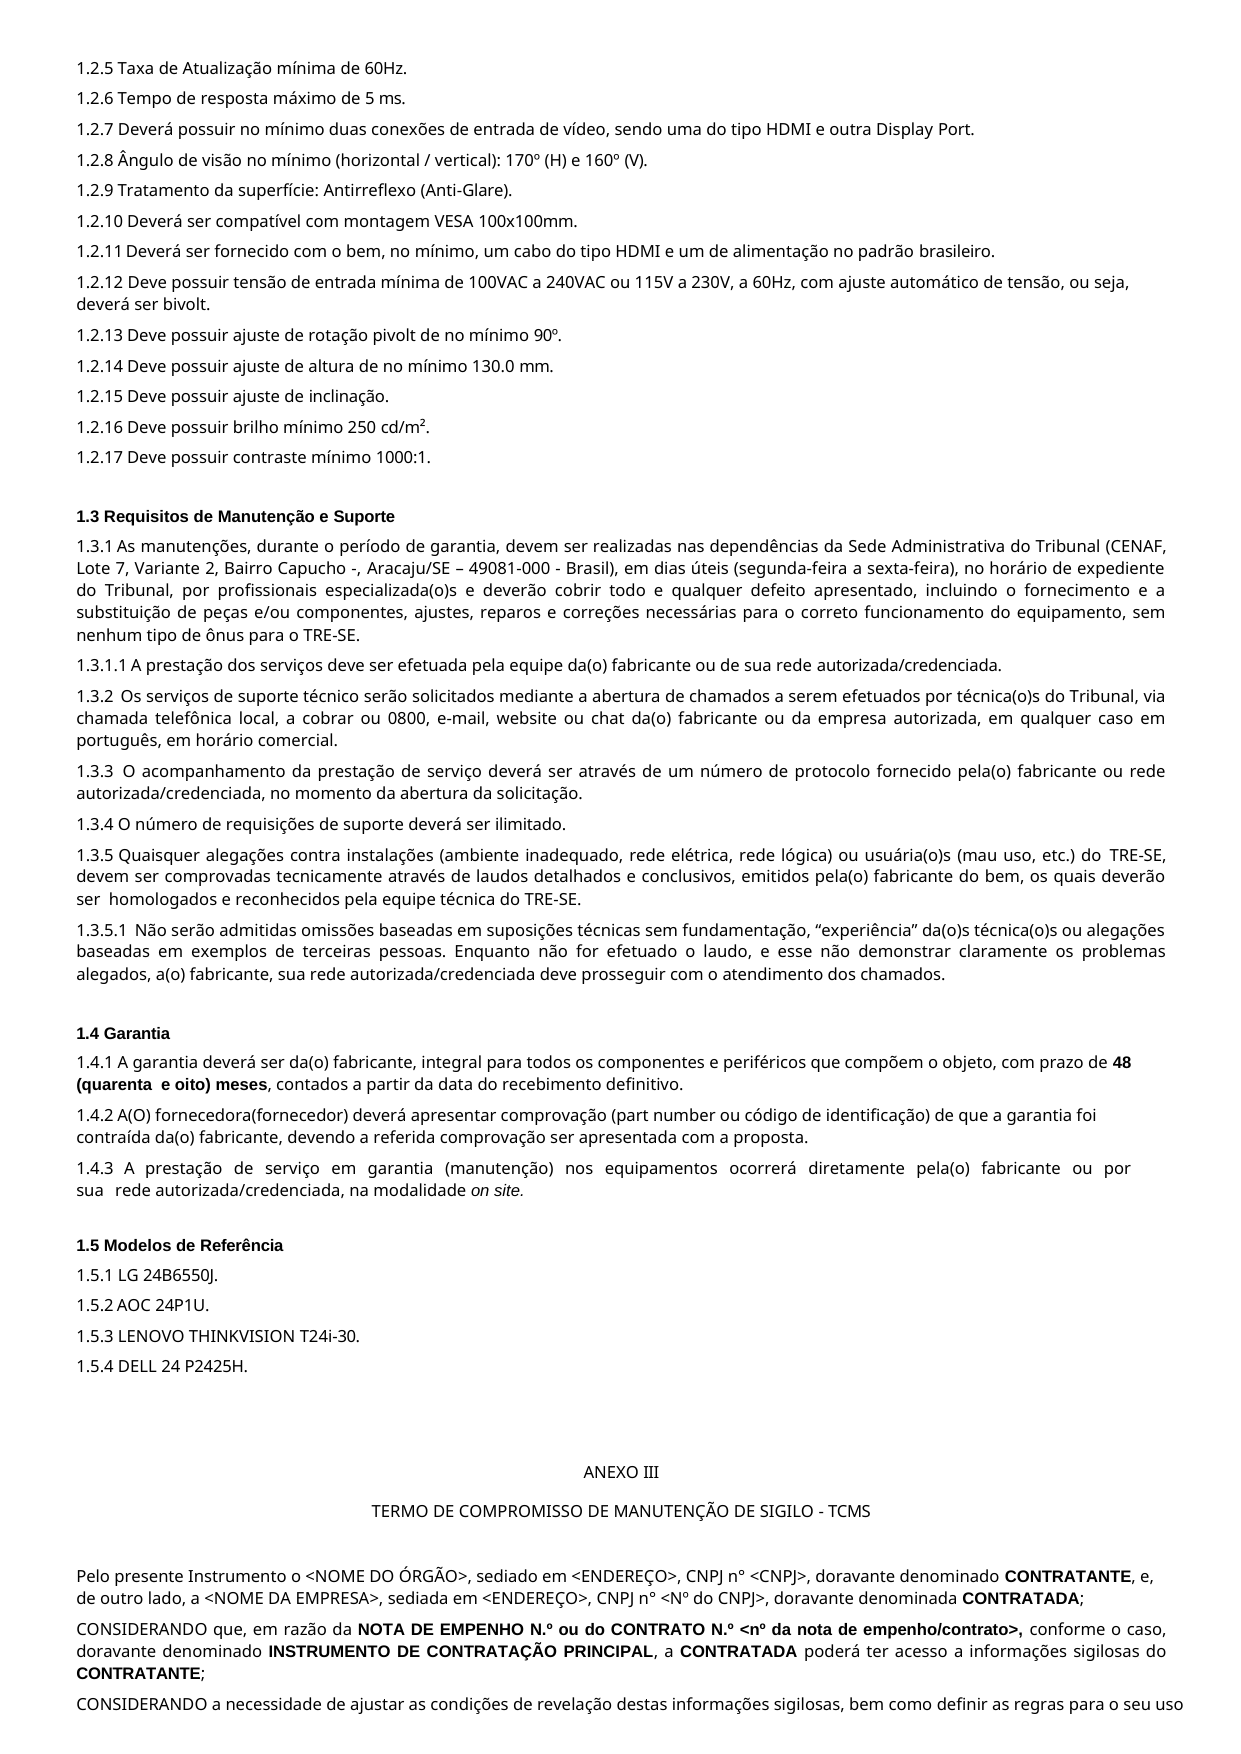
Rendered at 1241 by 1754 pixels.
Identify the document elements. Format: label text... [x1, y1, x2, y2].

list Deve possuir ajuste de rotação pivolt de no mínimo 90º. [76, 323, 1196, 346]
list LENOVO THINKVISION T24i-30. [76, 1324, 1196, 1347]
list Deverá ser compatível com montagem VESA 100x100mm. [76, 209, 1196, 232]
list Deve possuir ajuste de altura de no mínimo 130.0 mm. [76, 354, 1196, 377]
subtitle Garantia [76, 1023, 1196, 1043]
list A prestação de serviço em garantia (manutenção) nos equipamentos ocorrerá diretamente pela(o) fabricante ou por sua rede autorizada/credenciada, na modalidade on site. [76, 1156, 1167, 1201]
list O número de requisições de suporte deverá ser ilimitado. [76, 812, 1196, 835]
list AOC 24P1U. [76, 1294, 1196, 1316]
list Tempo de resposta máximo de 5 ms. [76, 87, 1196, 110]
list Deve possuir brilho mínimo 250 cd/m². [76, 415, 1196, 438]
list Deve possuir tensão de entrada mínima de 100VAC a 240VAC ou 115V a 230V, a 60Hz, com ajuste automático de tensão, ou seja, deverá ser bivolt. [76, 271, 1167, 316]
subtitle Requisitos de Manutenção e Suporte [76, 507, 1196, 526]
text ANEXO III [59, 1460, 1183, 1483]
list A garantia deverá ser da(o) fabricante, integral para todos os componentes e periféricos que compõem o objeto, com prazo de 48 (quarenta e oito) meses, contados a partir da data do recebimento definitivo. [76, 1051, 1167, 1095]
subtitle Modelos de Referência [76, 1236, 1196, 1255]
list O acompanhamento da prestação de serviço deverá ser através de um número de protocolo fornecido pela(o) fabricante ou rede autorizada/credenciada, no momento da abertura da solicitação. [76, 760, 1167, 804]
list A prestação dos serviços deve ser efetuada pela equipe da(o) fabricante ou de sua rede autorizada/credenciada. [76, 654, 1196, 677]
list As manutenções, durante o período de garantia, devem ser realizadas nas dependências da Sede Administrativa do Tribunal (CENAF, Lote 7, Variante 2, Bairro Capucho -, Aracaju/SE – 49081-000 - Brasil), em dias úteis (segunda-feira a sexta-feira), no horário de expediente do Tribunal, por profissionais especializada(o)s e deverão cobrir todo e qualquer defeito apresentado, incluindo o fornecimento e a substituição de peças e/ou componentes, ajustes, reparos e correções necessárias para o correto funcionamento do equipamento, sem nenhum tipo de ônus para o TRE-SE. [76, 535, 1167, 646]
list Deverá possuir no mínimo duas conexões de entrada de vídeo, sendo uma do tipo HDMI e outra Display Port. [76, 118, 1196, 140]
text CONSIDERANDO que, em razão da NOTA DE EMPENHO N.º ou do CONTRATO N.º <nº da nota de empenho/contrato>, conforme o caso, doravante denominado INSTRUMENTO DE CONTRATAÇÃO PRINCIPAL, a CONTRATADA poderá ter acesso a informações sigilosas do CONTRATANTE; [76, 1618, 1167, 1684]
list Deve possuir contraste mínimo 1000:1. [76, 446, 1196, 469]
list Não serão admitidas omissões baseadas em suposições técnicas sem fundamentação, “experiência” da(o)s técnica(o)s ou alegações baseadas em exemplos de terceiras pessoas. Enquanto não for efetuado o laudo, e esse não demonstrar claramente os problemas alegados, a(o) fabricante, sua rede autorizada/credenciada deve prosseguir com o atendimento dos chamados. [76, 918, 1167, 985]
list LG 24B6550J. [76, 1263, 1196, 1286]
list Taxa de Atualização mínima de 60Hz. [76, 56, 1196, 79]
list Deve possuir ajuste de inclinação. [76, 385, 1196, 407]
list Os serviços de suporte técnico serão solicitados mediante a abertura de chamados a serem efetuados por técnica(o)s do Tribunal, via chamada telefônica local, a cobrar ou 0800, e-mail, website ou chat da(o) fabricante ou da empresa autorizada, em qualquer caso em português, em horário comercial. [76, 685, 1167, 752]
list Quaisquer alegações contra instalações (ambiente inadequado, rede elétrica, rede lógica) ou usuária(o)s (mau uso, etc.) do TRE-SE, devem ser comprovadas tecnicamente através de laudos detalhados e conclusivos, emitidos pela(o) fabricante do bem, os quais deverão ser homologados e reconhecidos pela equipe técnica do TRE-SE. [76, 843, 1167, 910]
list A(O) fornecedora(fornecedor) deverá apresentar comprovação (part number ou código de identificação) de que a garantia foi contraída da(o) fabricante, devendo a referida comprovação ser apresentada com a proposta. [76, 1104, 1167, 1148]
list DELL 24 P2425H. [76, 1355, 1196, 1378]
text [76, 1693, 1196, 1715]
list Tratamento da superfície: Antirreflexo (Anti-Glare). [76, 179, 1196, 202]
text Pelo presente Instrumento o <NOME DO ÓRGÃO>, sediado em <ENDEREÇO>, CNPJ n° <CNPJ>, doravante denominado CONTRATANTE, e, de outro lado, a <NOME DA EMPRESA>, sediada em <ENDEREÇO>, CNPJ n° <Nº do CNPJ>, doravante denominada CONTRATADA; [76, 1565, 1164, 1609]
list Deverá ser fornecido com o bem, no mínimo, um cabo do tipo HDMI e um de alimentação no padrão brasileiro. [76, 240, 1196, 263]
text TERMO DE COMPROMISSO DE MANUTENÇÃO DE SIGILO - TCMS [59, 1500, 1183, 1523]
list Ângulo de visão no mínimo (horizontal / vertical): 170º (H) e 160º (V). [76, 148, 1196, 171]
